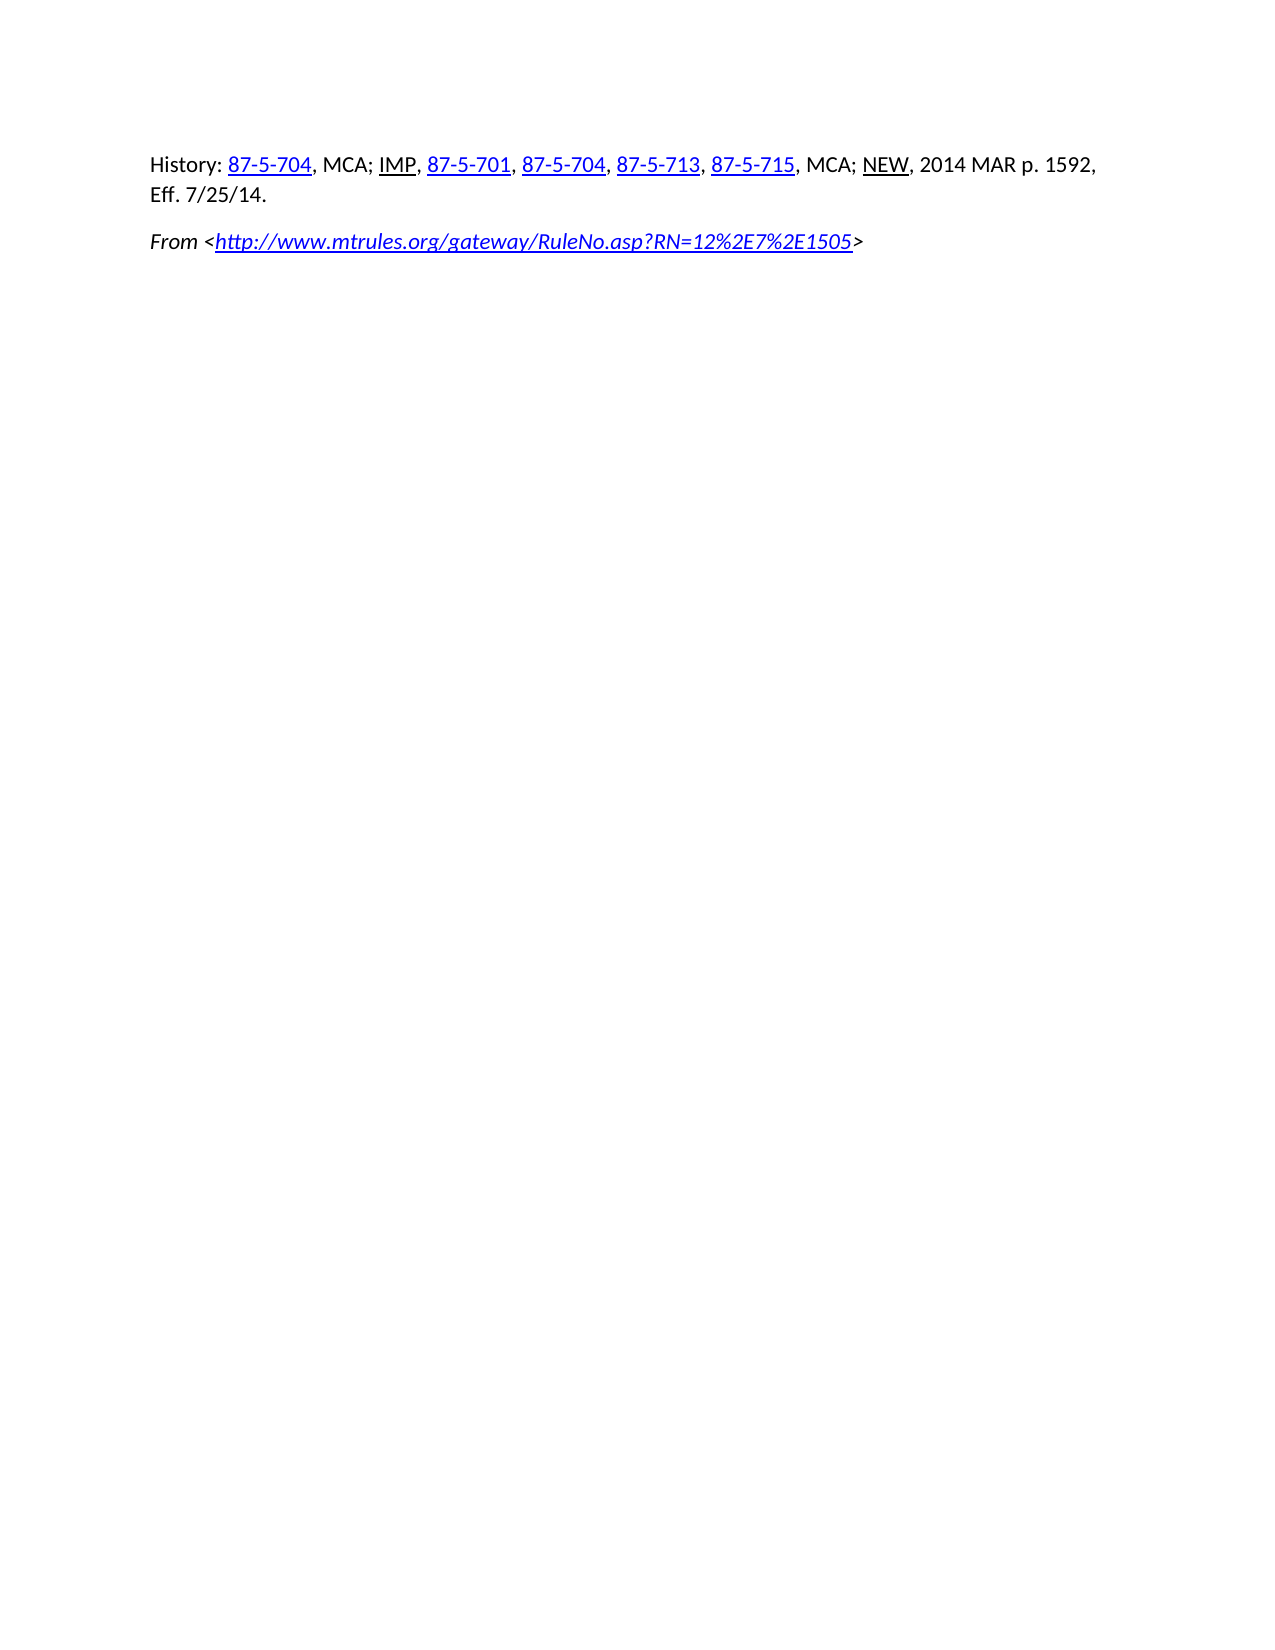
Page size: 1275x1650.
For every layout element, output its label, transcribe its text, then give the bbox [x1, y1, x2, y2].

text History: 87-5-704, MCA; IMP, 87-5-701, 87-5-704, 87-5-713, 87-5-715, MCA; NEW, 2014 MAR p. 1592, Eff. 7/25/14. [150, 150, 1125, 208]
text From <http://www.mtrules.org/gateway/RuleNo.asp?RN=12%2E7%2E1505> [150, 227, 1125, 255]
